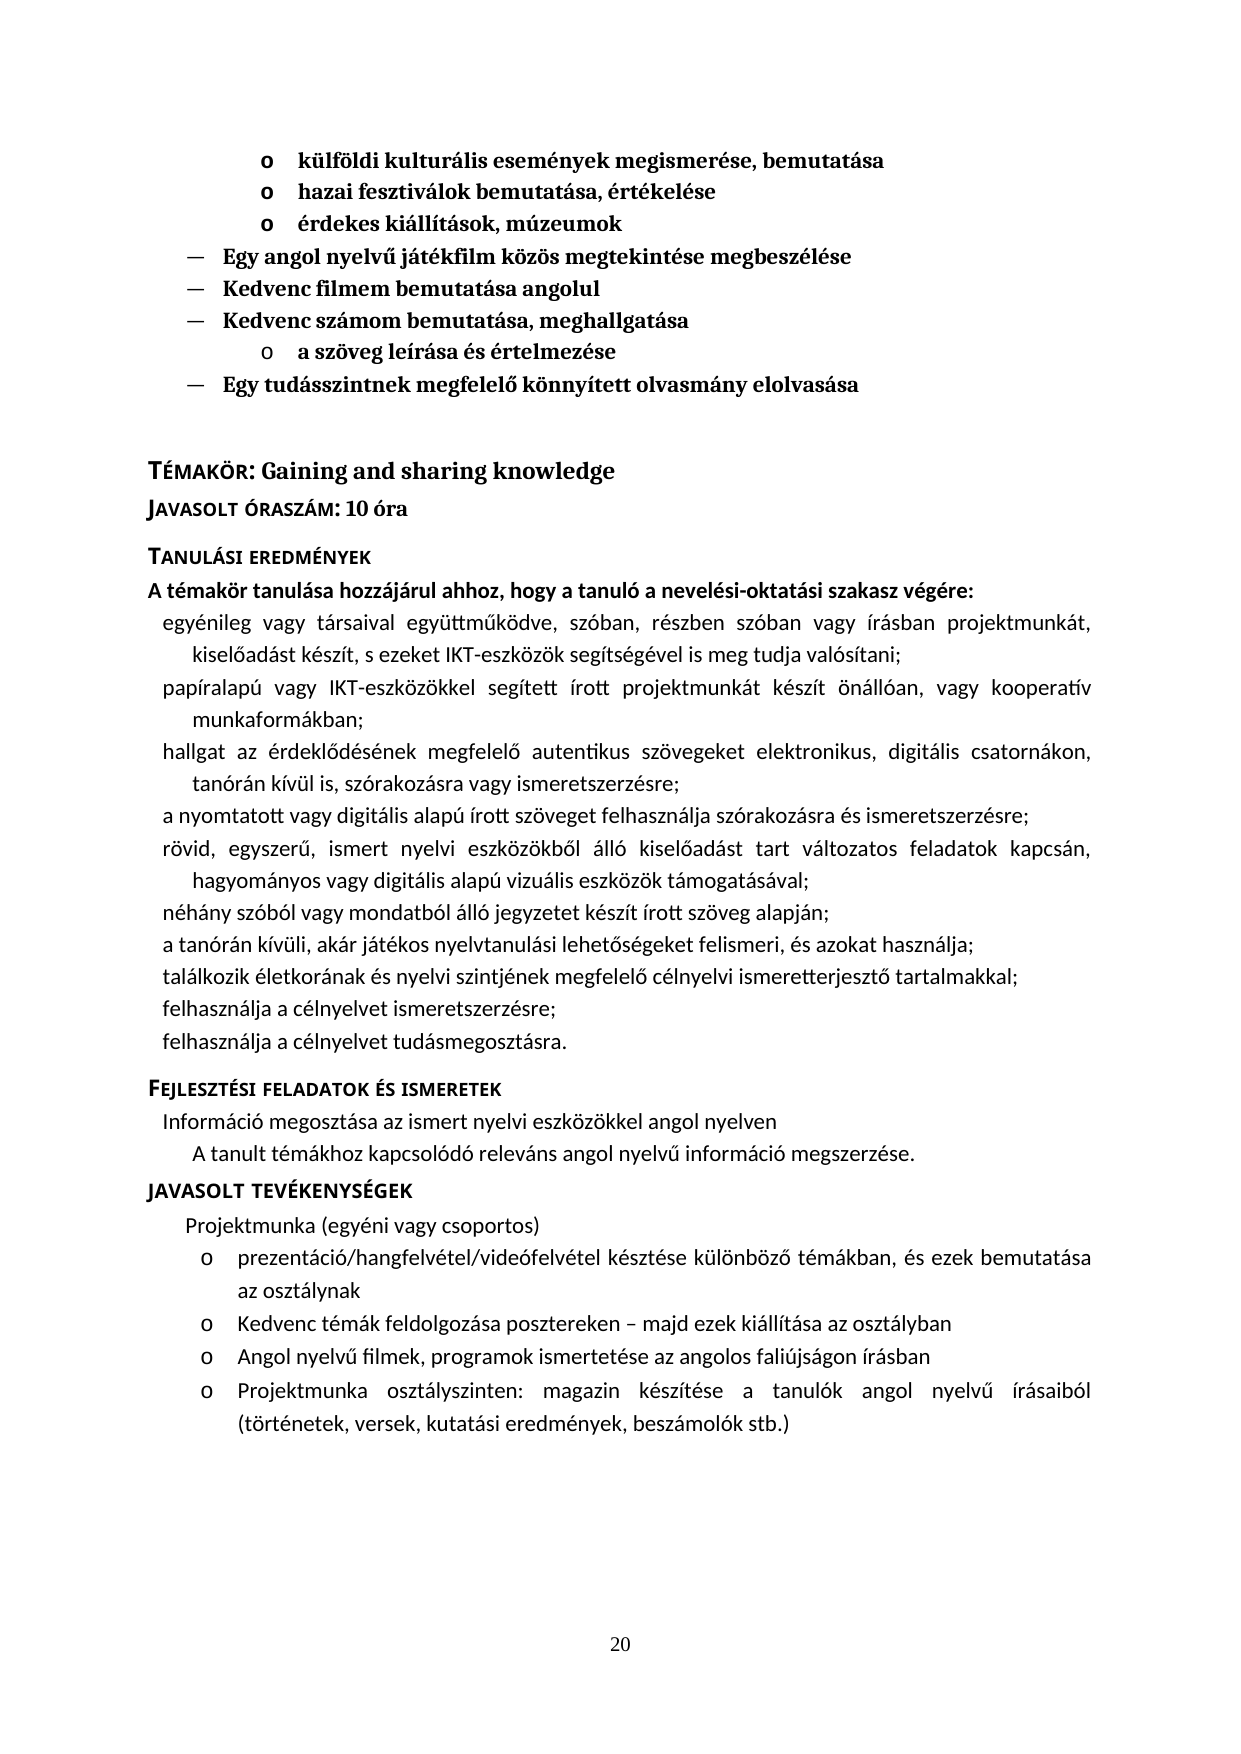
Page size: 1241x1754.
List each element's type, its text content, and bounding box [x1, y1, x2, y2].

text Tanulási eredmények [148, 540, 1093, 571]
text Fejlesztési feladatok és ismeretek [148, 1071, 1093, 1103]
text hallgat az érdeklődésének megfelelő autentikus szövegeket elektronikus, digitális csatornákon, tanórán kívül is, szórakozásra vagy ismeretszerzésre; [162, 737, 1093, 797]
list prezentáció/hangfelvétel/videófelvétel késztése különböző témákban, és ezek bemutatása az osztálynak [200, 1243, 1093, 1304]
text néhány szóból vagy mondatból álló jegyzetet készít írott szöveg alapján; [162, 898, 1093, 926]
list érdekes kiállítások, múzeumok [260, 211, 1093, 238]
text javasolt tevékenységek [148, 1172, 1093, 1206]
text felhasználja a célnyelvet tudásmegosztásra. [162, 1027, 1093, 1055]
list Kedvenc számom bemutatása, meghallgatása [185, 307, 1093, 335]
text felhasználja a célnyelvet ismeretszerzésre; [162, 994, 1093, 1023]
list a szöveg leírása és értelmezése [260, 339, 1093, 366]
text A témakör tanulása hozzájárul ahhoz, hogy a tanuló a nevelési-oktatási szakasz végére: [148, 576, 1093, 604]
list külföldi kulturális események megismerése, bemutatása [260, 148, 1093, 175]
text találkozik életkorának és nyelvi szintjének megfelelő célnyelvi ismeretterjesztő tartalmakkal; [162, 962, 1093, 990]
text egyénileg vagy társaival együttműködve, szóban, részben szóban vagy írásban projektmunkát, kiselőadást készít, s ezeket IKT-eszközök segítségével is meg tudja valósítani; [162, 608, 1093, 668]
list Kedvenc témák feldolgozása posztereken – majd ezek kiállítása az osztályban [200, 1309, 1093, 1338]
text A tanult témákhoz kapcsolódó releváns angol nyelvű információ megszerzése. [192, 1139, 1093, 1168]
text rövid, egyszerű, ismert nyelvi eszközökből álló kiselőadást tart változatos feladatok kapcsán, hagyományos vagy digitális alapú vizuális eszközök támogatásával; [162, 834, 1093, 894]
text Javasolt óraszám: 10 óra [148, 492, 1093, 523]
list Projektmunka osztályszinten: magazin készítése a tanulók angol nyelvű írásaiból (történetek, versek, kutatási eredmények, beszámolók stb.) [200, 1376, 1093, 1437]
text Projektmunka (egyéni vagy csoportos) [185, 1211, 1093, 1239]
list Kedvenc filmem bemutatása angolul [185, 274, 1093, 302]
text a nyomtatott vagy digitális alapú írott szöveget felhasználja szórakozásra és ismeretszerzésre; [162, 801, 1093, 829]
text Információ megosztása az ismert nyelvi eszközökkel angol nyelven [162, 1107, 1093, 1135]
list Angol nyelvű filmek, programok ismertetése az angolos faliújságon írásban [200, 1342, 1093, 1371]
list Egy angol nyelvű játékfilm közös megtekintése megbeszélése [185, 242, 1093, 270]
list hazai fesztiválok bemutatása, értékelése [260, 179, 1093, 207]
list Egy tudásszintnek megfelelő könnyített olvasmány elolvasása [185, 370, 1093, 398]
text papíralapú vagy IKT-eszközökkel segített írott projektmunkát készít önállóan, vagy kooperatív munkaformákban; [162, 673, 1093, 733]
text Témakör: Gaining and sharing knowledge [148, 453, 1093, 487]
text a tanórán kívüli, akár játékos nyelvtanulási lehetőségeket felismeri, és azokat használja; [162, 930, 1093, 958]
